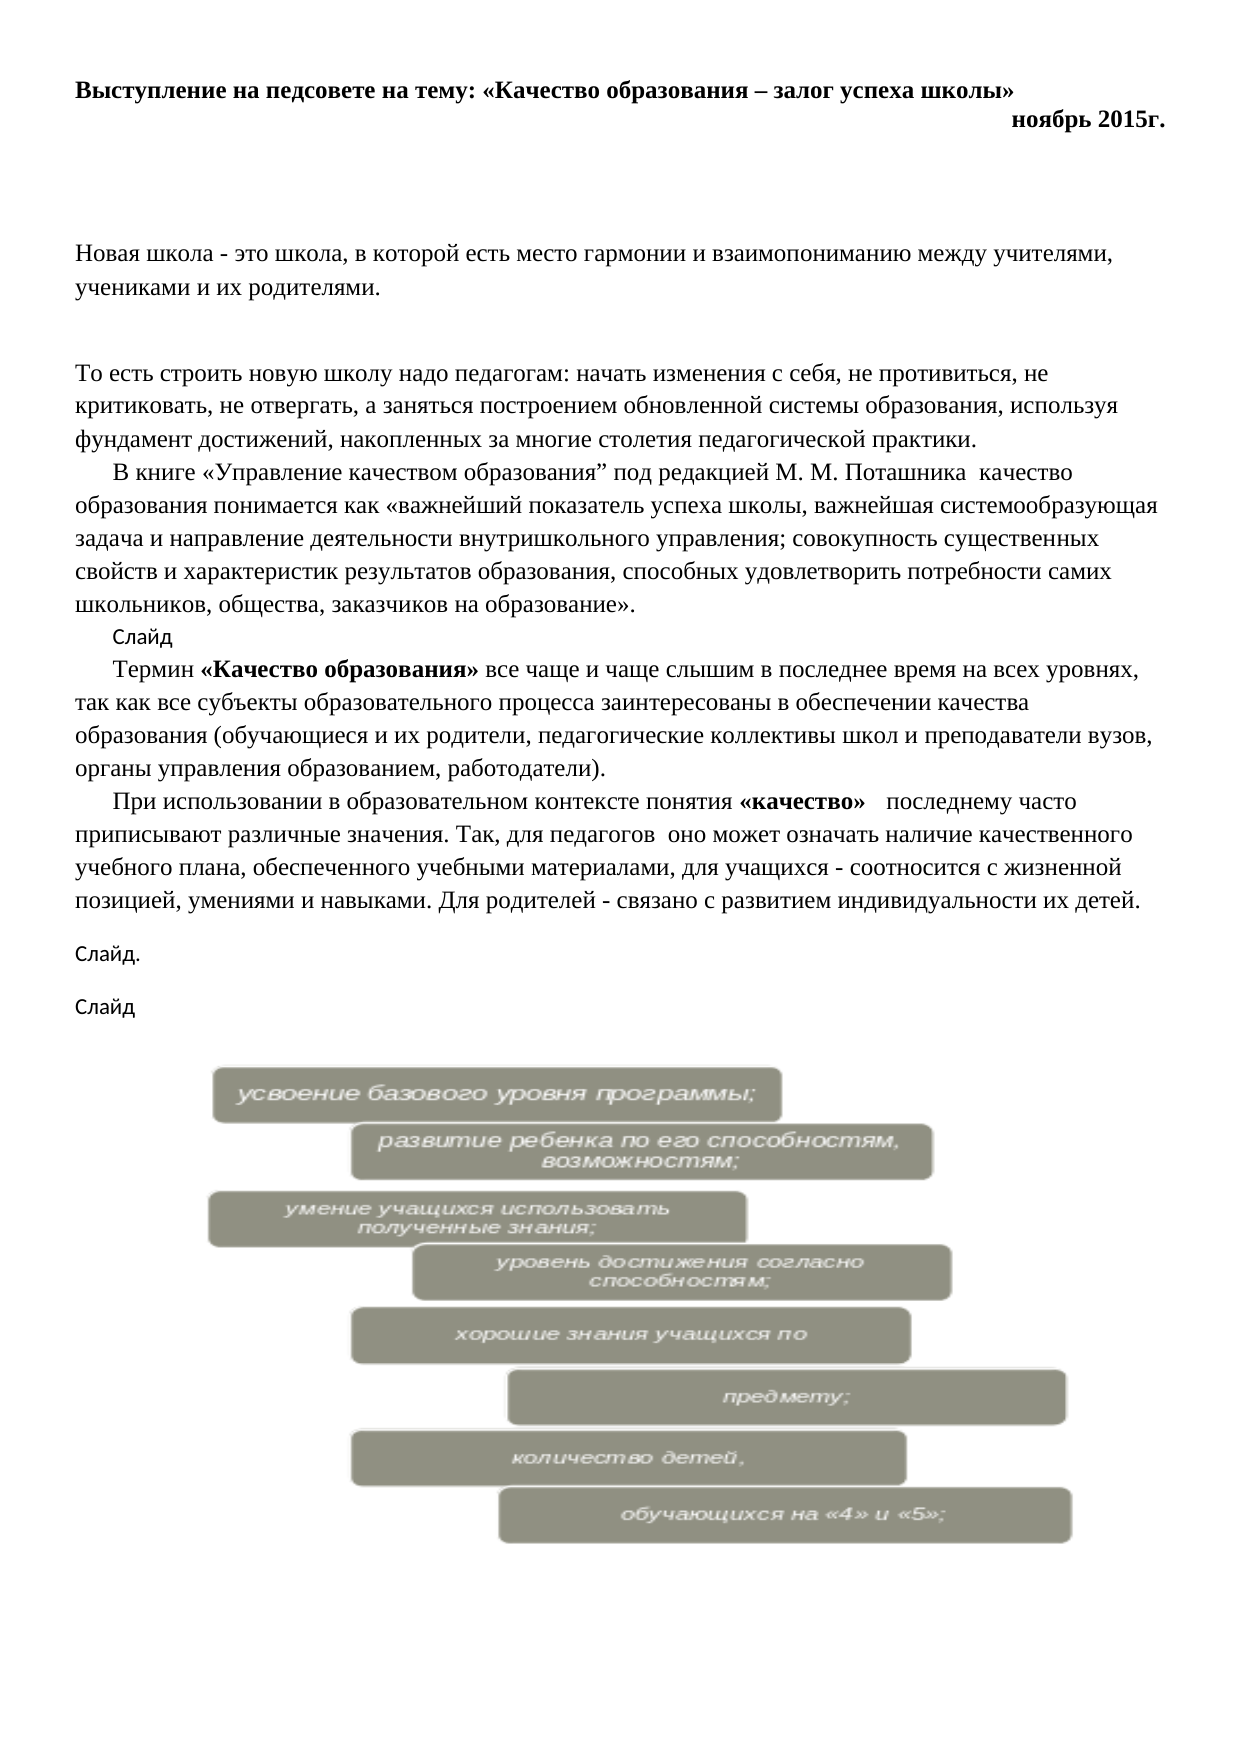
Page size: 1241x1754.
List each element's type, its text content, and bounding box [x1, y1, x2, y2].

text Выступление на педсовете на тему: «Качество образования – залог успеха школы» [75, 75, 1165, 104]
text Новая школа - это школа, в которой есть место гармонии и взаимопониманию между учителями, учениками и их родителями. [75, 238, 1165, 300]
text Слайд [75, 622, 1165, 650]
text Слайд [75, 992, 1165, 1020]
text В книге «Управление качеством образования” под редакцией М. М. Поташника качество образования понимается как «важнейший показатель успеха школы, важнейшая системообразующая задача и направление деятельности внутришкольного управления; совокупность существенных свойств и характеристик результатов образования, способных удовлетворить потребности самих школьников, общества, заказчиков на образование». [75, 457, 1165, 617]
text Слайд. [75, 939, 1165, 967]
text То есть строить новую школу надо педагогам: начать изменения с себя, не противиться, не критиковать, не отвергать, а заняться построением обновленной системы образования, используя фундамент достижений, накопленных за многие столетия педагогической практики. [75, 358, 1165, 452]
text Термин «Качество образования» все чаще и чаще слышим в последнее время на всех уровнях, так как все субъекты образовательного процесса заинтересованы в обеспечении качества образования (обучающиеся и их родители, педагогические коллективы школ и преподаватели вузов, органы управления образованием, работодатели). [75, 654, 1165, 782]
text ноябрь 2015г. [75, 104, 1165, 132]
text При использовании в образовательном контексте понятия «качество» последнему часто приписывают различные значения. Так, для педагогов оно может означать наличие качественного учебного плана, обеспеченного учебными материалами, для учащихся - соотносится с жизненной позицией, умениями и навыками. Для родителей - связано с развитием индивидуальности их детей. [75, 786, 1165, 914]
